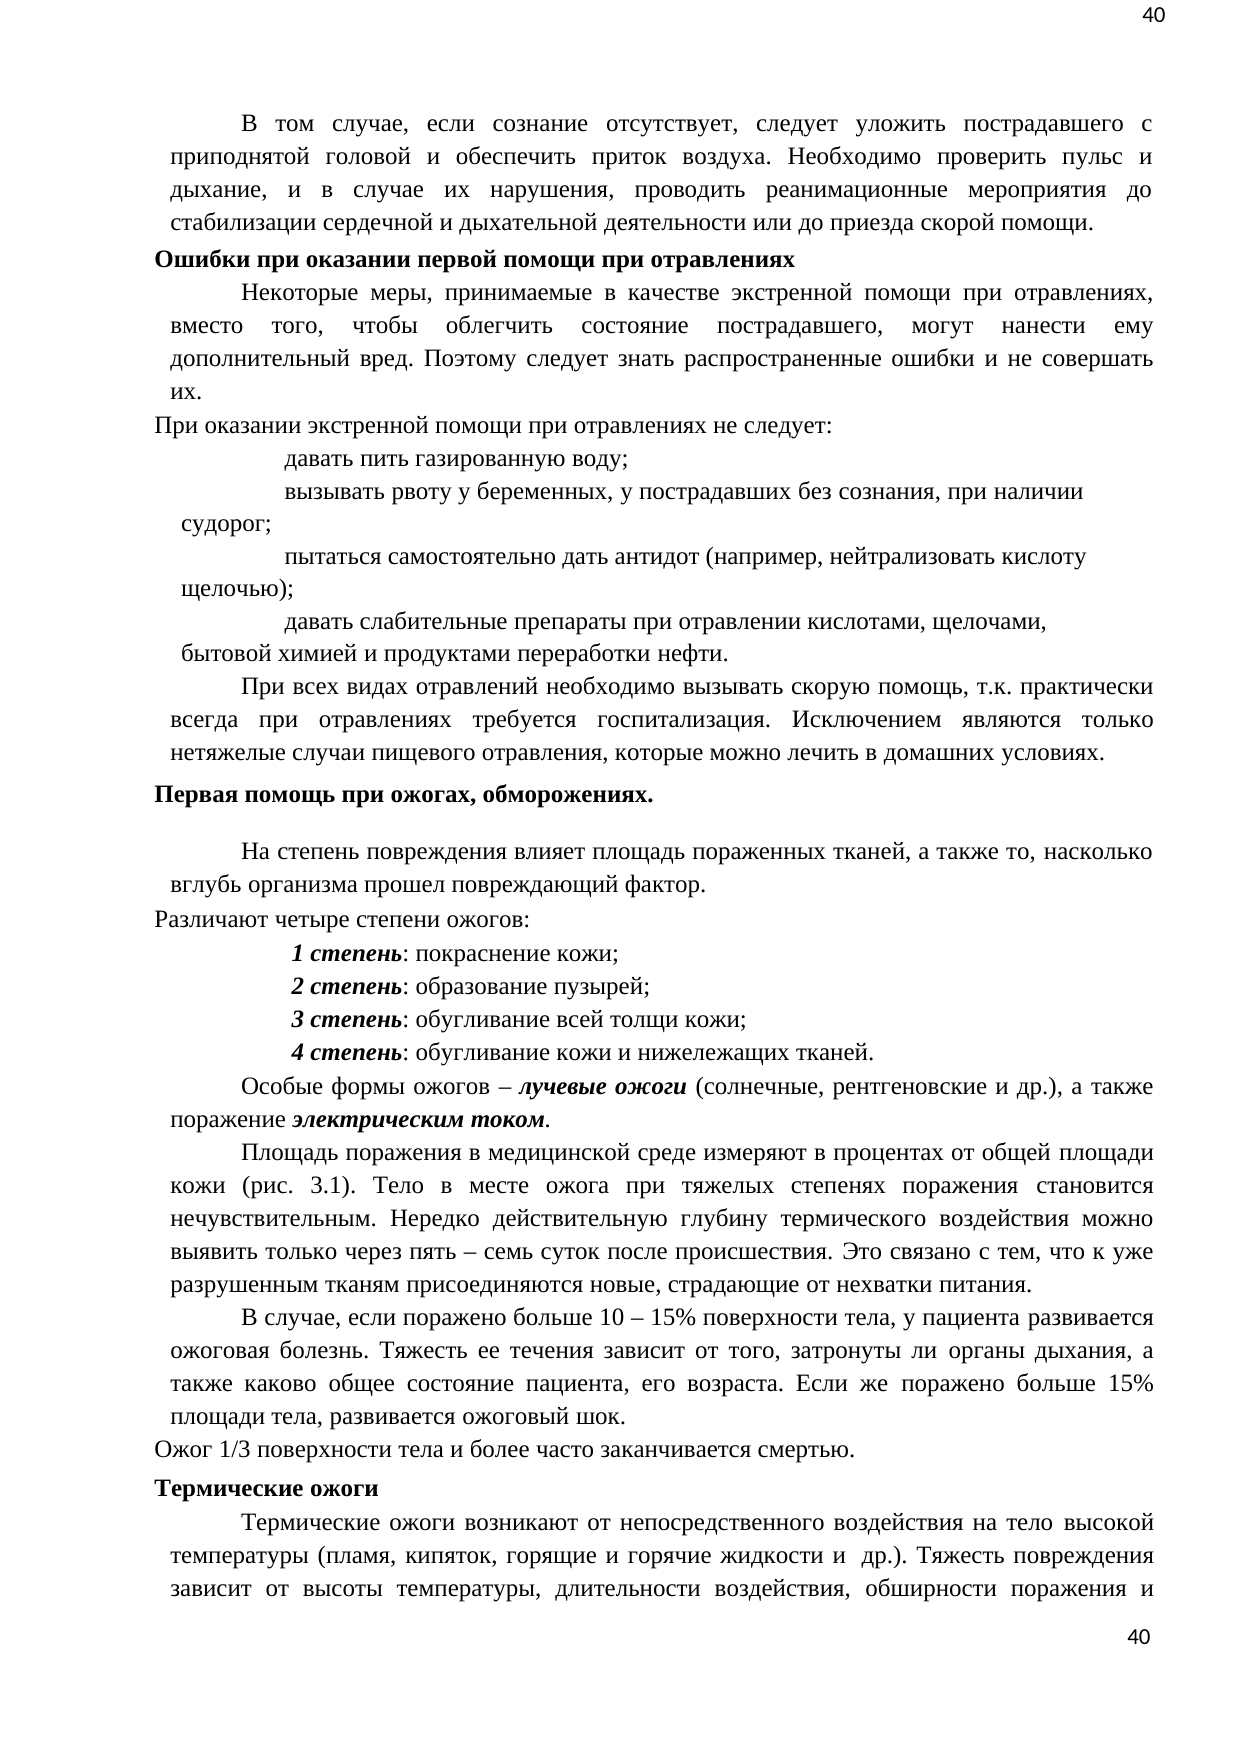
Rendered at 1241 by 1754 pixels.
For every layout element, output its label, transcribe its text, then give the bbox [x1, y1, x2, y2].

list 4 степень: обугливание кожи и нижележащих тканей. [255, 1037, 1165, 1066]
list вызывать рвоту у беременных, у пострадавших без сознания, при наличии судорог; [181, 476, 1150, 537]
list 3 степень: обугливание всей толщи кожи; [255, 1004, 1165, 1033]
text Особые формы ожогов – лучевые ожоги (солнечные, рентгеновские и др.), а также поражение электрическим током. [170, 1071, 1153, 1133]
text Некоторые меры, принимаемые в качестве экстренной помощи при отравлениях, вместо того, чтобы облегчить состояние пострадавшего, могут нанести ему дополнительный вред. Поэтому следует знать распространенные ошибки и не совершать их. [170, 277, 1154, 405]
text Площадь поражения в медицинской среде измеряют в процентах от общей площади кожи (рис. 3.1). Тело в месте ожога при тяжелых степенях поражения становится нечувствительным. Нередко действительную глубину термического воздействия можно выявить только через пять – семь суток после происшествия. Это связано с тем, что к уже разрушенным тканям присоединяются новые, страдающие от нехватки питания. [170, 1137, 1154, 1298]
text В случае, если поражено больше 10 – 15% поверхности тела, у пациента развивается ожоговая болезнь. Тяжесть ее течения зависит от того, затронуты ли органы дыхания, а также каково общее состояние пациента, его возраста. Если же поражено больше 15% площади тела, развивается ожоговый шок. [170, 1302, 1154, 1430]
text Ошибки при оказании первой помощи при отравлениях [154, 241, 1165, 274]
text Термические ожоги [154, 1470, 1165, 1503]
list давать пить газированную воду; [255, 443, 1165, 472]
list пытаться самостоятельно дать антидот (например, нейтрализовать кислоту щелочью); [181, 541, 1151, 602]
text При оказании экстренной помощи при отравлениях не следует: [154, 410, 1165, 438]
list 2 степень: образование пузырей; [255, 971, 1165, 999]
text Различают четыре степени ожогов: [154, 902, 1165, 933]
text В том случае, если сознание отсутствует, следует уложить пострадавшего с приподнятой головой и обеспечить приток воздуха. Необходимо проверить пульс и дыхание, и в случае их нарушения, проводить реанимационные мероприятия до стабилизации сердечной и дыхательной деятельности или до приезда скорой помощи. [170, 108, 1153, 236]
text На степень повреждения влияет площадь пораженных тканей, а также то, насколько вглубь организма прошел повреждающий фактор. [170, 836, 1152, 898]
text Первая помощь при ожогах, обморожениях. [154, 779, 1165, 807]
list 1 степень: покраснение кожи; [255, 938, 1165, 967]
text Ожог 1/3 поверхности тела и более часто заканчивается смертью. [154, 1434, 1165, 1463]
list давать слабительные препараты при отравлении кислотами, щелочами, бытовой химией и продуктами переработки нефти. [181, 606, 1116, 667]
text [170, 1507, 1154, 1602]
text При всех видах отравлений необходимо вызывать скорую помощь, т.к. практически всегда при отравлениях требуется госпитализация. Исключением являются только нетяжелые случаи пищевого отравления, которые можно лечить в домашних условиях. [170, 671, 1154, 766]
